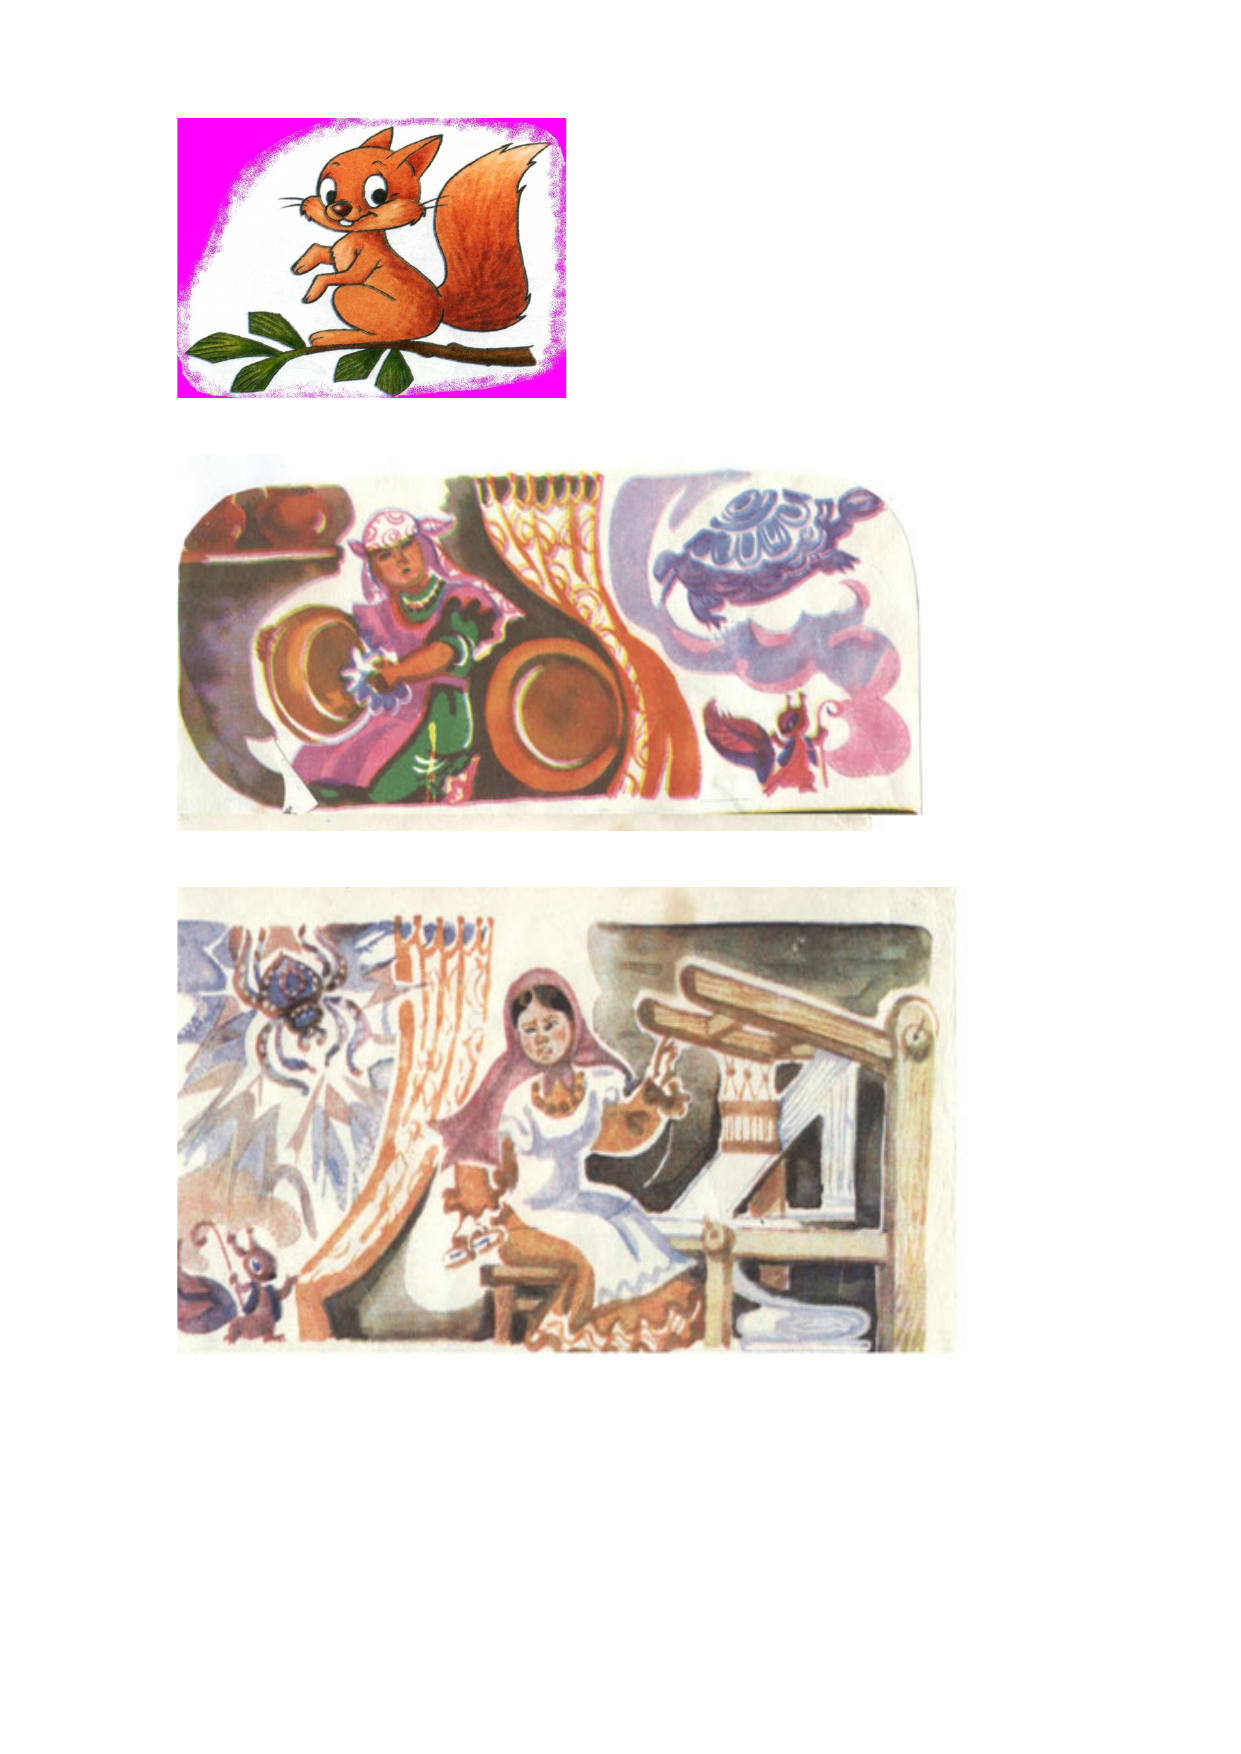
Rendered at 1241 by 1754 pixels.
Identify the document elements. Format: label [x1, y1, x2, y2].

picture [177, 118, 567, 398]
picture [177, 455, 924, 831]
picture [177, 887, 1015, 1360]
